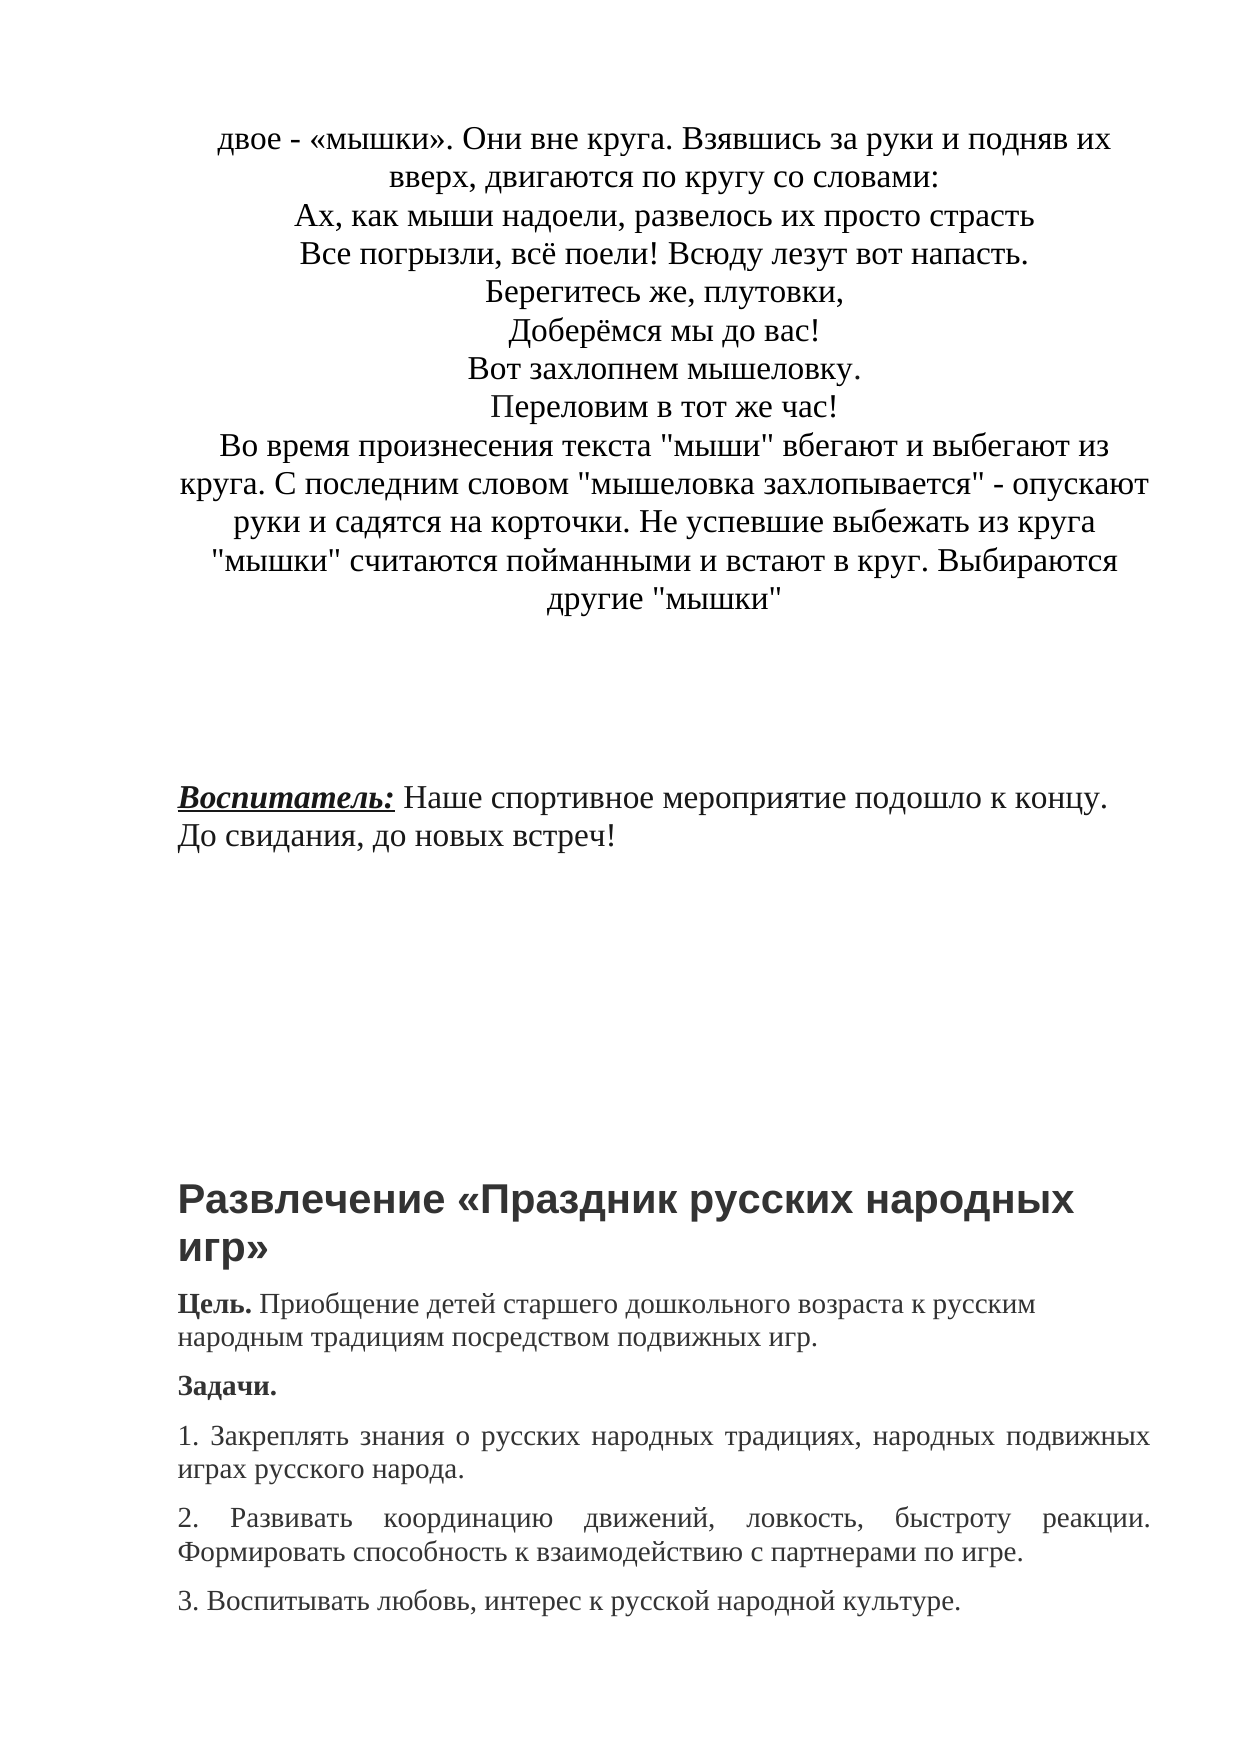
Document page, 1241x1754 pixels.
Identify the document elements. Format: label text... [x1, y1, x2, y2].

text 1. Закреплять знания о русских народных традициях, народных подвижных играх русского народа. [177, 1418, 1152, 1485]
text 3. Воспитывать любовь, интерес к русской народной культуре. [177, 1583, 1152, 1617]
subtitle Развлечение «Праздник русских народных игр» [177, 1174, 1152, 1270]
text Переловим в тот же час! Во время произнесения текста "мыши" вбегают и выбегают из круга. С последним словом "мышеловка захлопывается" - опускают руки и садятся на корточки. Не успевшие выбежать из круга "мышки" считаются пойманными и встают в круг. Выбираются другие "мышки" [177, 386, 547, 616]
text 2. Развивать координацию движений, ловкость, быстроту реакции. Формировать способность к взаимодействию с партнерами по игре. [177, 1500, 1152, 1567]
text Цель. Приобщение детей старшего дошкольного возраста к русским народным традициям посредством подвижных игр. [177, 1286, 1152, 1353]
text Воспитатель: Наше спортивное мероприятие подошло к концу. До свидания, до новых встреч! [177, 777, 1152, 853]
text Переловим в тот же час! Во время произнесения текста "мыши" вбегают и выбегают из круга. С последним словом "мышеловка захлопывается" - опускают руки и садятся на корточки. Не успевшие выбежать из круга "мышки" считаются пойманными и встают в круг. Выбираются другие "мышки" [782, 386, 1152, 616]
text Задачи. [177, 1368, 1152, 1402]
